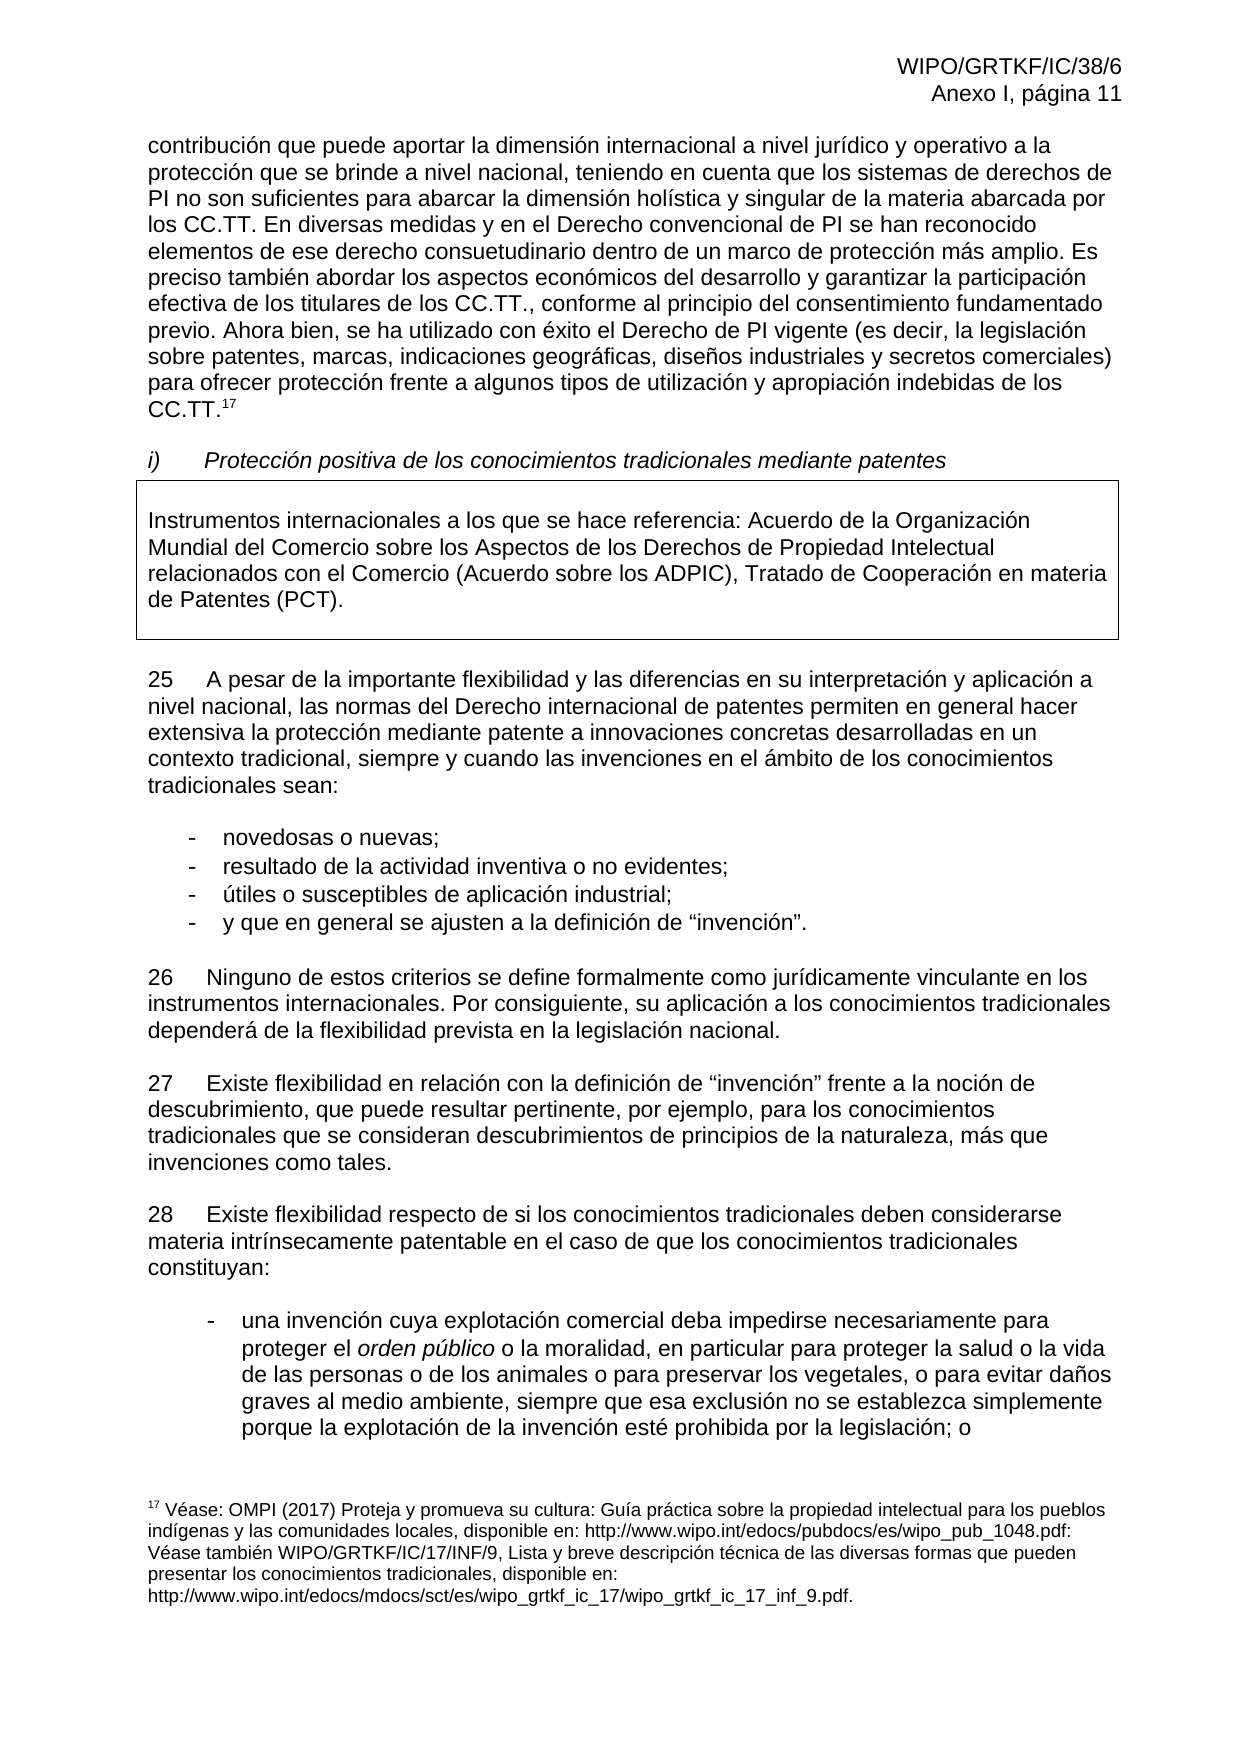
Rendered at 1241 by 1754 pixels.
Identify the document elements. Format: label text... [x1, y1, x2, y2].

text A pesar de la importante flexibilidad y las diferencias en su interpretación y aplicación a nivel nacional, las normas del Derecho internacional de patentes permiten en general hacer extensiva la protección mediante patente a innovaciones concretas desarrolladas en un contexto tradicional, siempre y cuando las invenciones en el ámbito de los conocimientos tradicionales sean: [148, 666, 1122, 798]
table_header Instrumentos internacionales a los que se hace referencia: Acuerdo de la Organización Mundial del Comercio sobre los Aspectos de los Derechos de Propiedad Intelectual relacionados con el Comercio (Acuerdo sobre los ADPIC), Tratado de Cooperación en materia de Patentes (PCT). [137, 481, 1118, 639]
subtitle i) Protección positiva de los conocimientos tradicionales mediante patentes [148, 447, 1122, 473]
list resultado de la actividad inventiva o no evidentes; [185, 853, 1122, 881]
list y que en general se ajusten a la definición de “invención”. [185, 909, 1122, 938]
list útiles o susceptibles de aplicación industrial; [185, 881, 1122, 909]
text Existe flexibilidad respecto de si los conocimientos tradicionales deben considerarse materia intrínsecamente patentable en el caso de que los conocimientos tradicionales constituyan: [148, 1201, 1122, 1280]
list novedosas o nuevas; [185, 824, 1122, 853]
text Existe flexibilidad en relación con la definición de “invención” frente a la noción de descubrimiento, que puede resultar pertinente, por ejemplo, para los conocimientos tradicionales que se consideran descubrimientos de principios de la naturaleza, más que invenciones como tales. [148, 1069, 1122, 1175]
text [148, 132, 1122, 422]
list una invención cuya explotación comercial deba impedirse necesariamente para proteger el orden público o la moralidad, en particular para proteger la salud o la vida de las personas o de los animales o para preservar los vegetales, o para evitar daños graves al medio ambiente, siempre que esa exclusión no se establezca simplemente porque la explotación de la invención esté prohibida por la legislación; o [204, 1307, 1122, 1440]
text Ninguno de estos criterios se define formalmente como jurídicamente vinculante en los instrumentos internacionales. Por consiguiente, su aplicación a los conocimientos tradicionales dependerá de la flexibilidad prevista en la legislación nacional. [148, 964, 1122, 1043]
